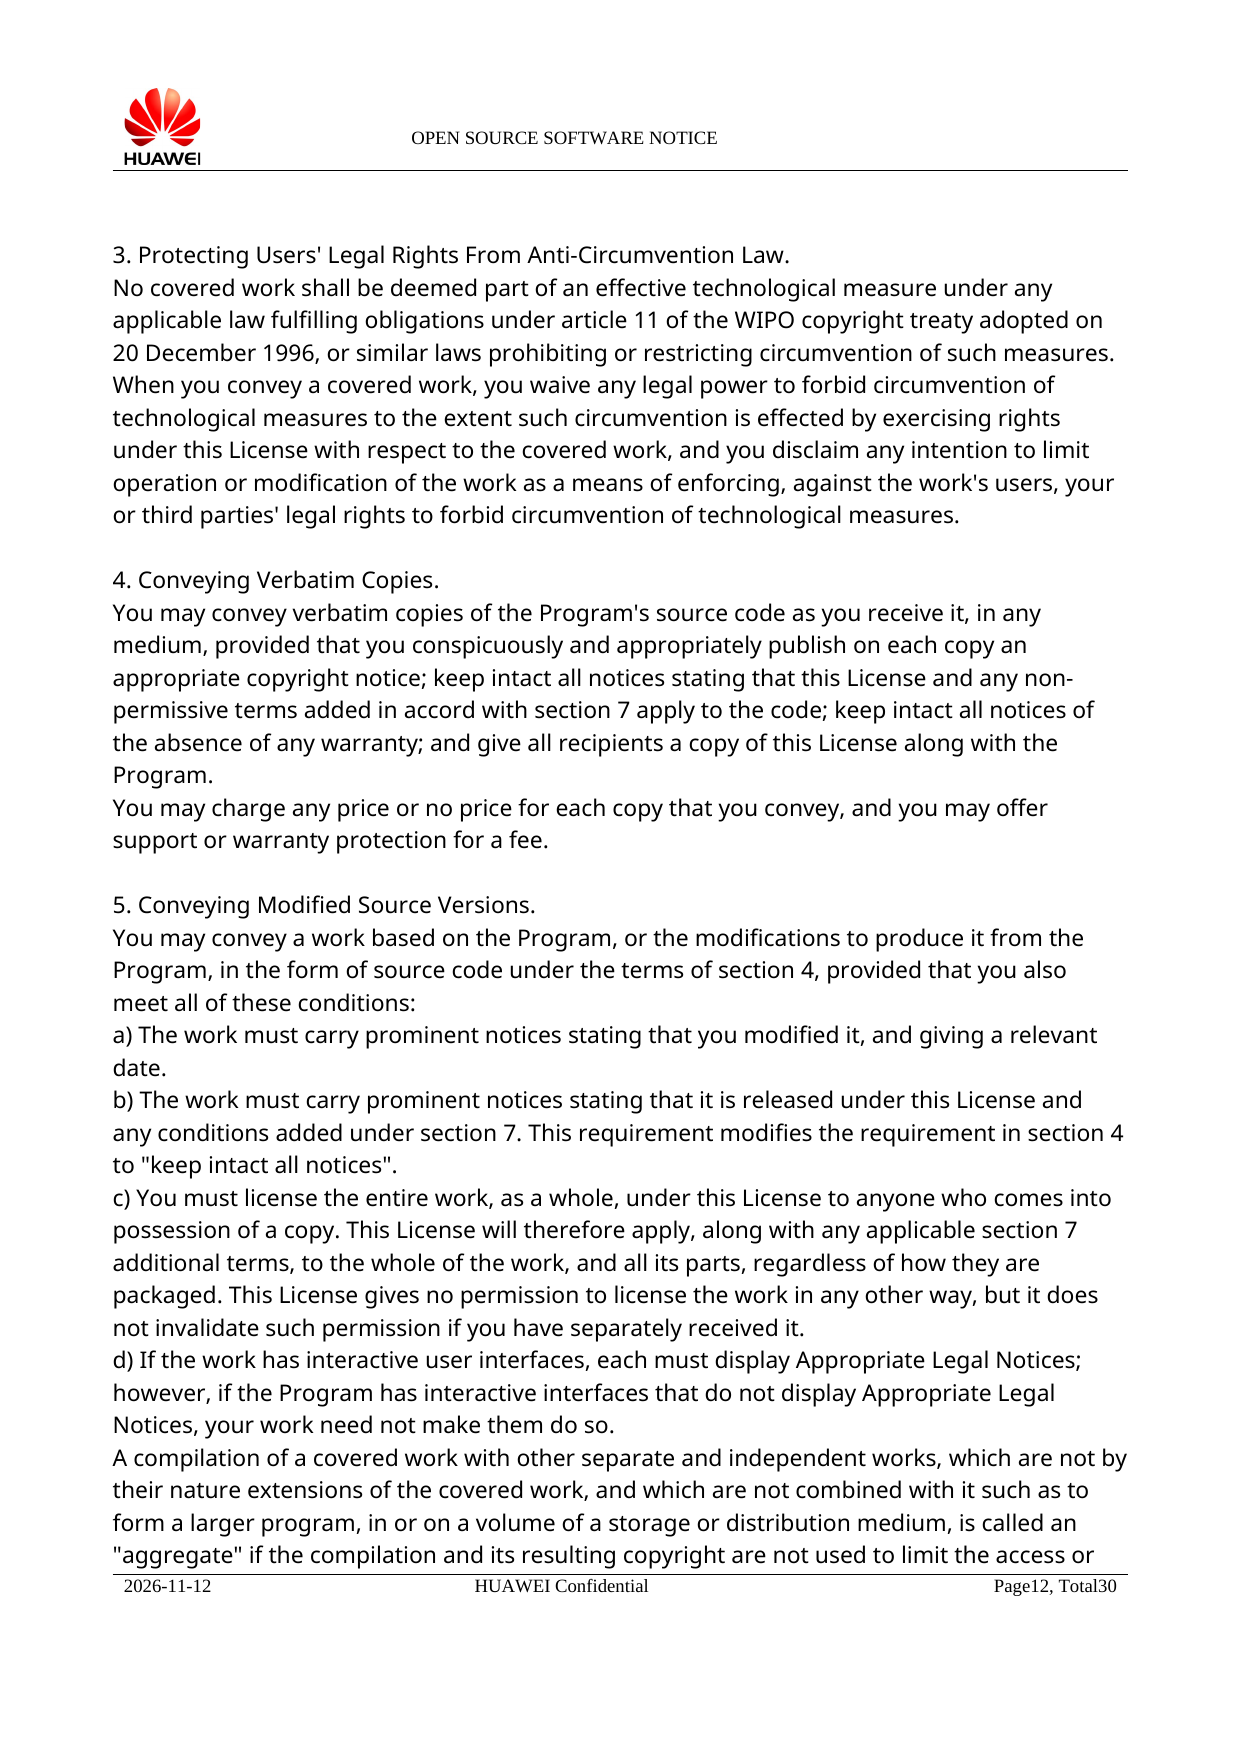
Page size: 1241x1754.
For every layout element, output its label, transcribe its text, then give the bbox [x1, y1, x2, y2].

text No covered work shall be deemed part of an effective technological measure under any applicable law fulfilling obligations under article 11 of the WIPO copyright treaty adopted on 20 December 1996, or similar laws prohibiting or restricting circumvention of such measures. [112, 271, 1128, 369]
text You may convey a work based on the Program, or the modifications to produce it from the Program, in the form of source code under the terms of section 4, provided that you also meet all of these conditions: [112, 921, 1128, 1019]
text c) You must license the entire work, as a whole, under this License to anyone who comes into possession of a copy. This License will therefore apply, along with any applicable section 7 additional terms, to the whole of the work, and all its parts, regardless of how they are packaged. This License gives no permission to license the work in any other way, but it does not invalidate such permission if you have separately received it. [112, 1181, 1128, 1344]
text You may charge any price or no price for each copy that you convey, and you may offer support or warranty protection for a fee. [112, 791, 1128, 856]
picture [124, 88, 201, 165]
text When you convey a covered work, you waive any legal power to forbid circumvention of technological measures to the extent such circumvention is effected by exercising rights under this License with respect to the covered work, and you disclaim any intention to limit operation or modification of the work as a means of enforcing, against the work's users, your or third parties' legal rights to forbid circumvention of technological measures. [112, 369, 1128, 531]
text a) The work must carry prominent notices stating that you modified it, and giving a relevant date. [112, 1019, 1128, 1084]
text 4. Conveying Verbatim Copies. [112, 564, 1128, 596]
text 3. Protecting Users' Legal Rights From Anti-Circumvention Law. [112, 239, 1128, 271]
text b) The work must carry prominent notices stating that it is released under this License and any conditions added under section 7. This requirement modifies the requirement in section 4 to "keep intact all notices". [112, 1084, 1128, 1181]
text 5. Conveying Modified Source Versions. [112, 889, 1128, 921]
text d) If the work has interactive user interfaces, each must display Appropriate Legal Notices; however, if the Program has interactive interfaces that do not display Appropriate Legal Notices, your work need not make them do so. [112, 1344, 1128, 1441]
text You may convey verbatim copies of the Program's source code as you receive it, in any medium, provided that you conspicuously and appropriately publish on each copy an appropriate copyright notice; keep intact all notices stating that this License and any non-permissive terms added in accord with section 7 apply to the code; keep intact all notices of the absence of any warranty; and give all recipients a copy of this License along with the Program. [112, 596, 1128, 791]
